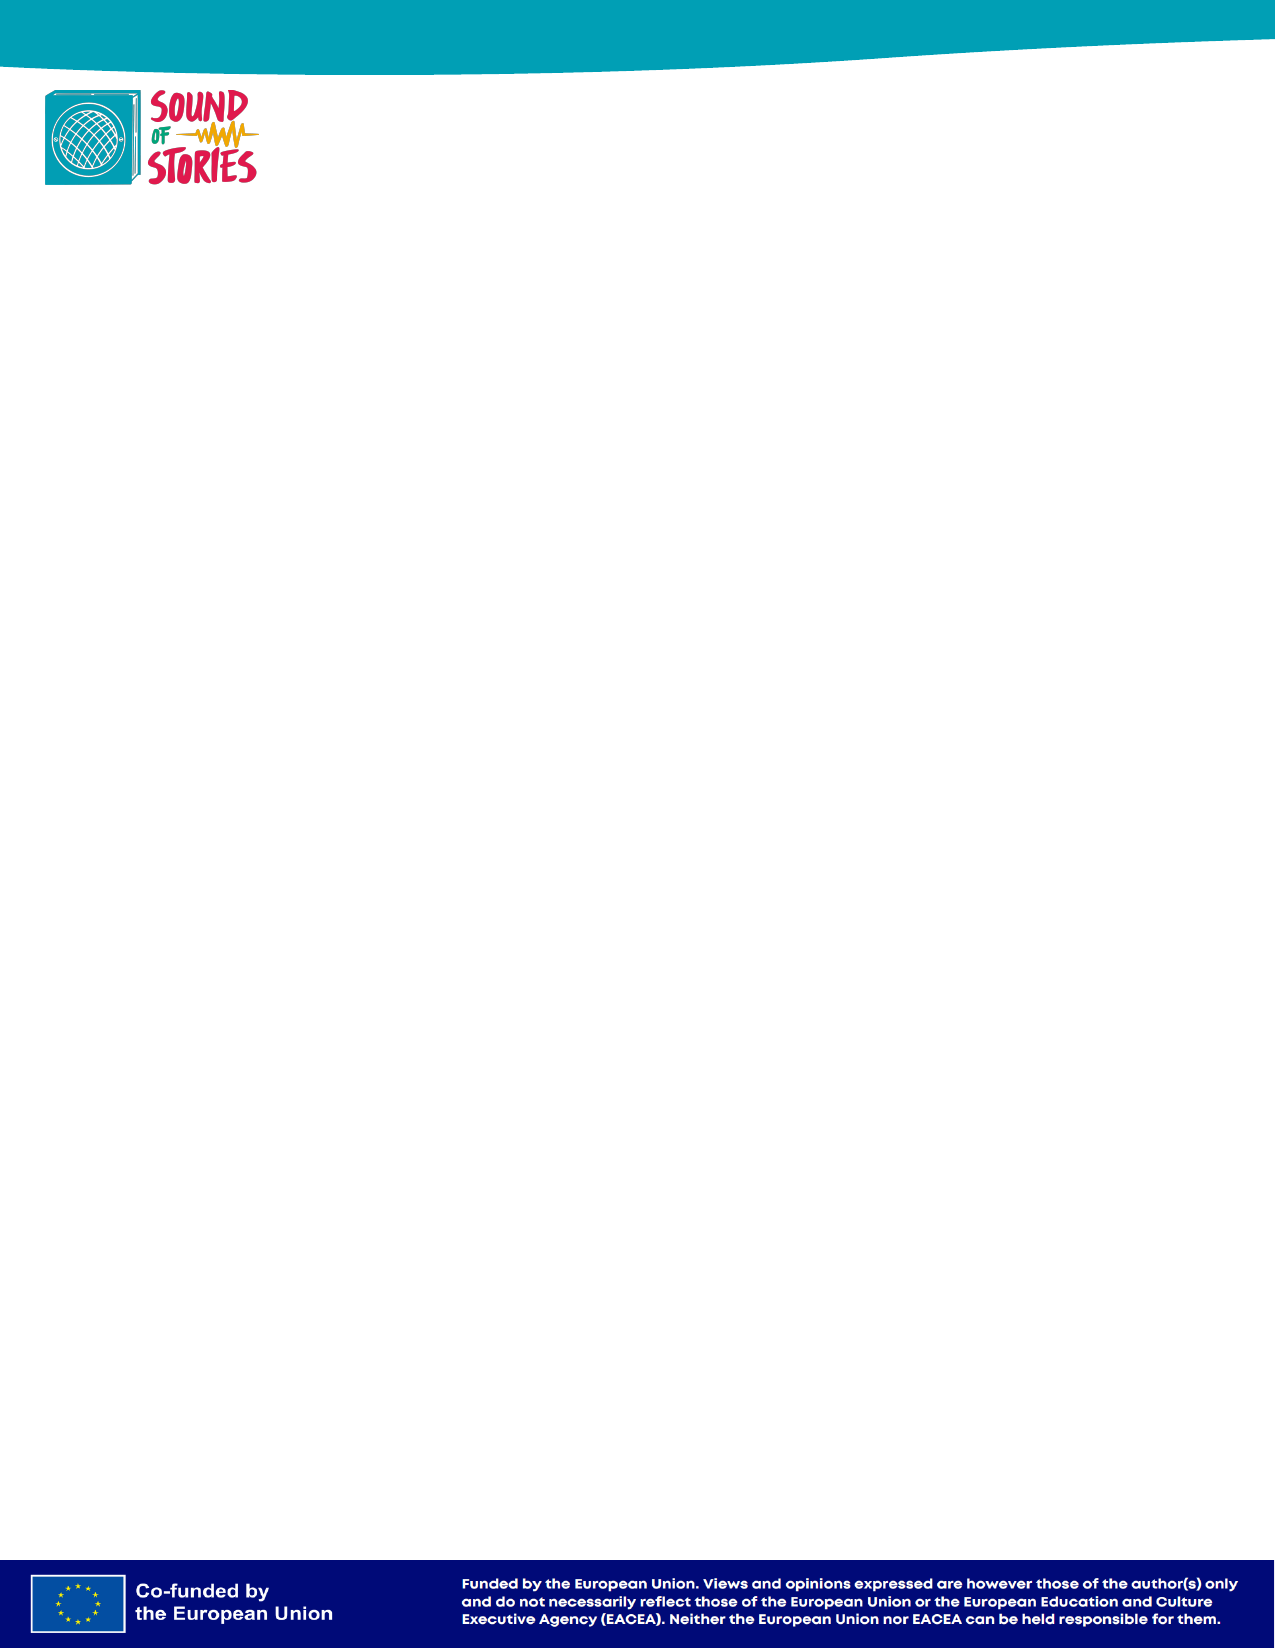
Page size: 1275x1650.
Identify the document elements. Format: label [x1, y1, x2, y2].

picture [45, 90, 259, 185]
picture [0, 1560, 1275, 1648]
